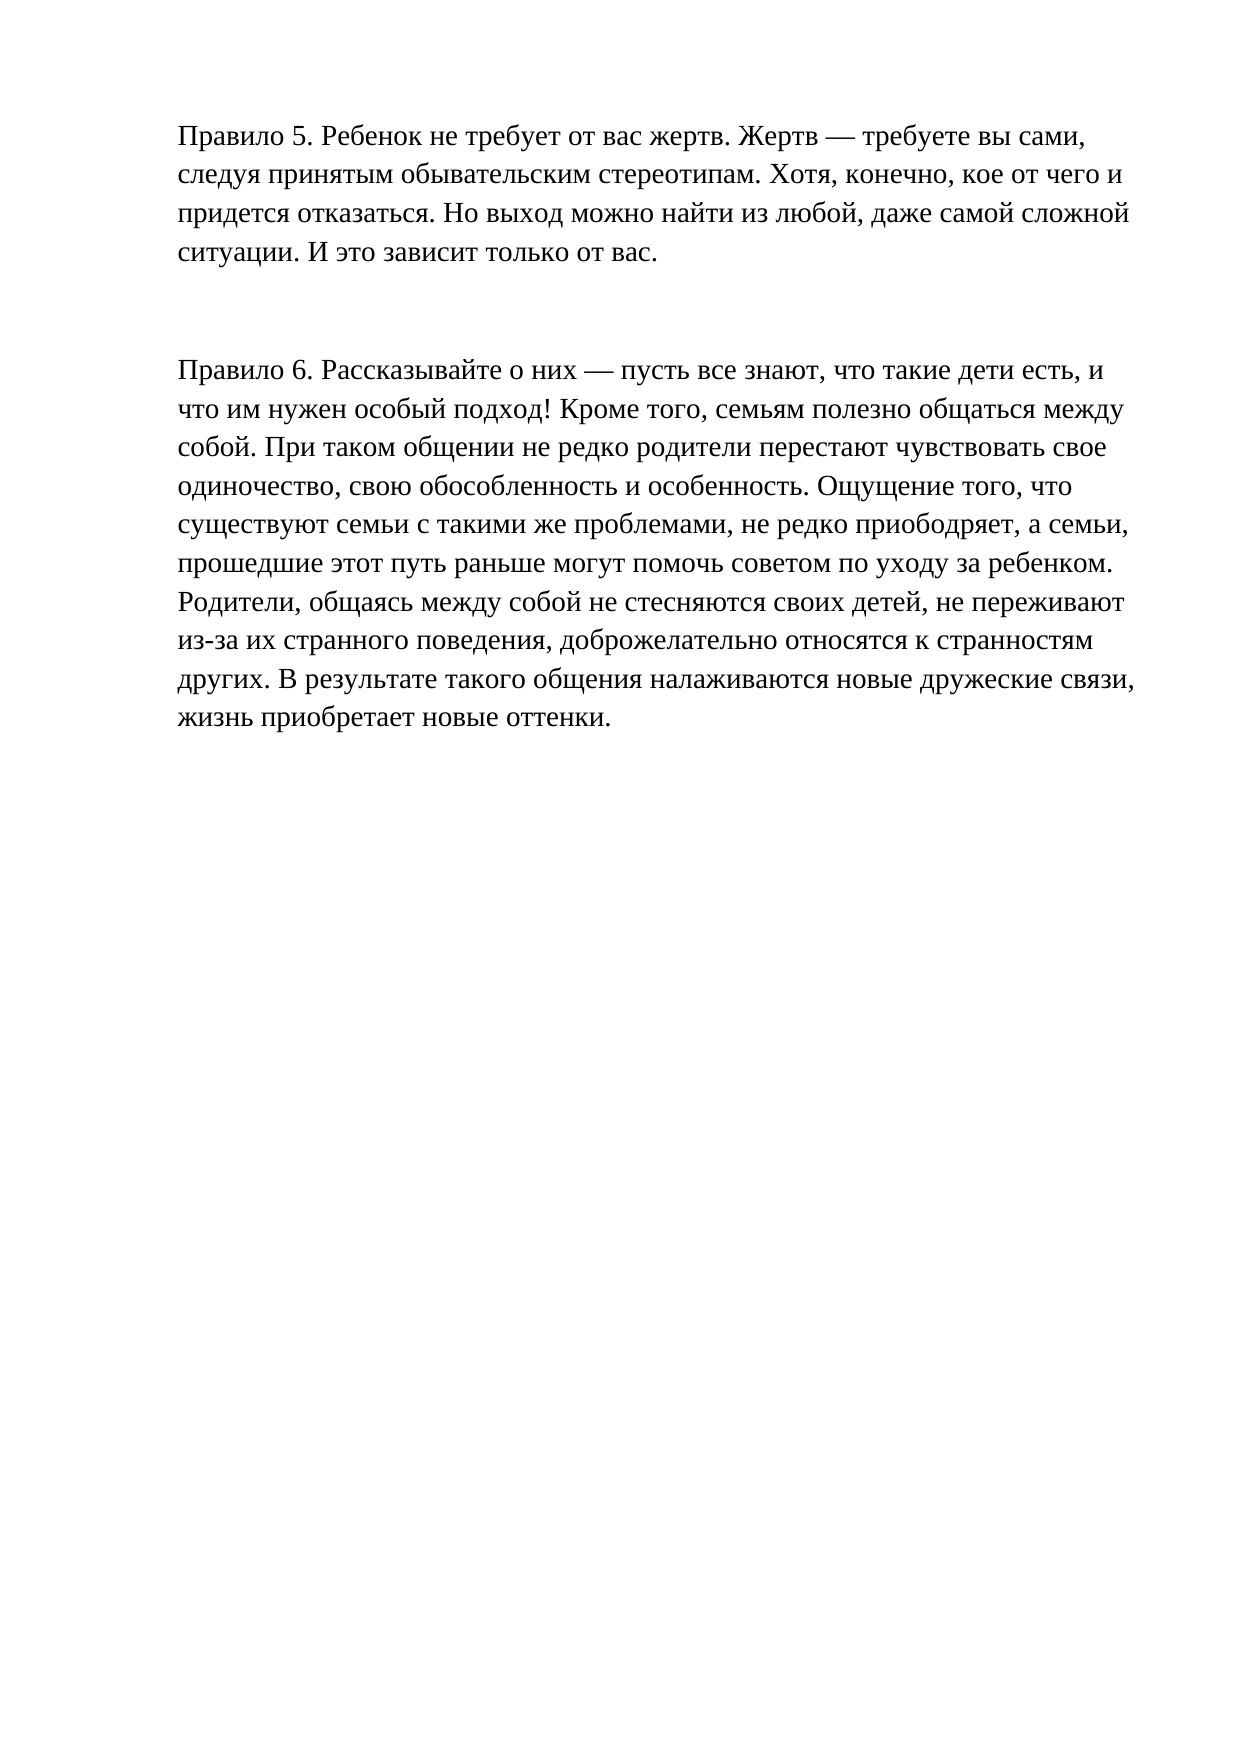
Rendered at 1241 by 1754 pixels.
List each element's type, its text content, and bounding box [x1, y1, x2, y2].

text Правило 6. Рассказывайте о них — пусть все знают, что такие дети есть, и что им нужен особый подход! Кроме того, семьям полезно общаться между собой. При таком общении не редко родители перестают чувствовать свое одиночество, свою обособленность и особенность. Ощущение того, что существуют семьи с такими же проблемами, не редко приободряет, а семьи, прошедшие этот путь раньше могут помочь советом по уходу за ребенком. Родители, общаясь между собой не стесняются своих детей, не переживают из-за их странного поведения, доброжелательно относятся к странностям других. В результате такого общения налаживаются новые дружеские связи, жизнь приобретает новые оттенки. [177, 352, 1152, 733]
text Правило 5. Ребенок не требует от вас жертв. Жертв — требуете вы сами, следуя принятым обывательским стереотипам. Хотя, конечно, кое от чего и придется отказаться. Но выход можно найти из любой, даже самой сложной ситуации. И это зависит только от вас. [177, 118, 1152, 267]
